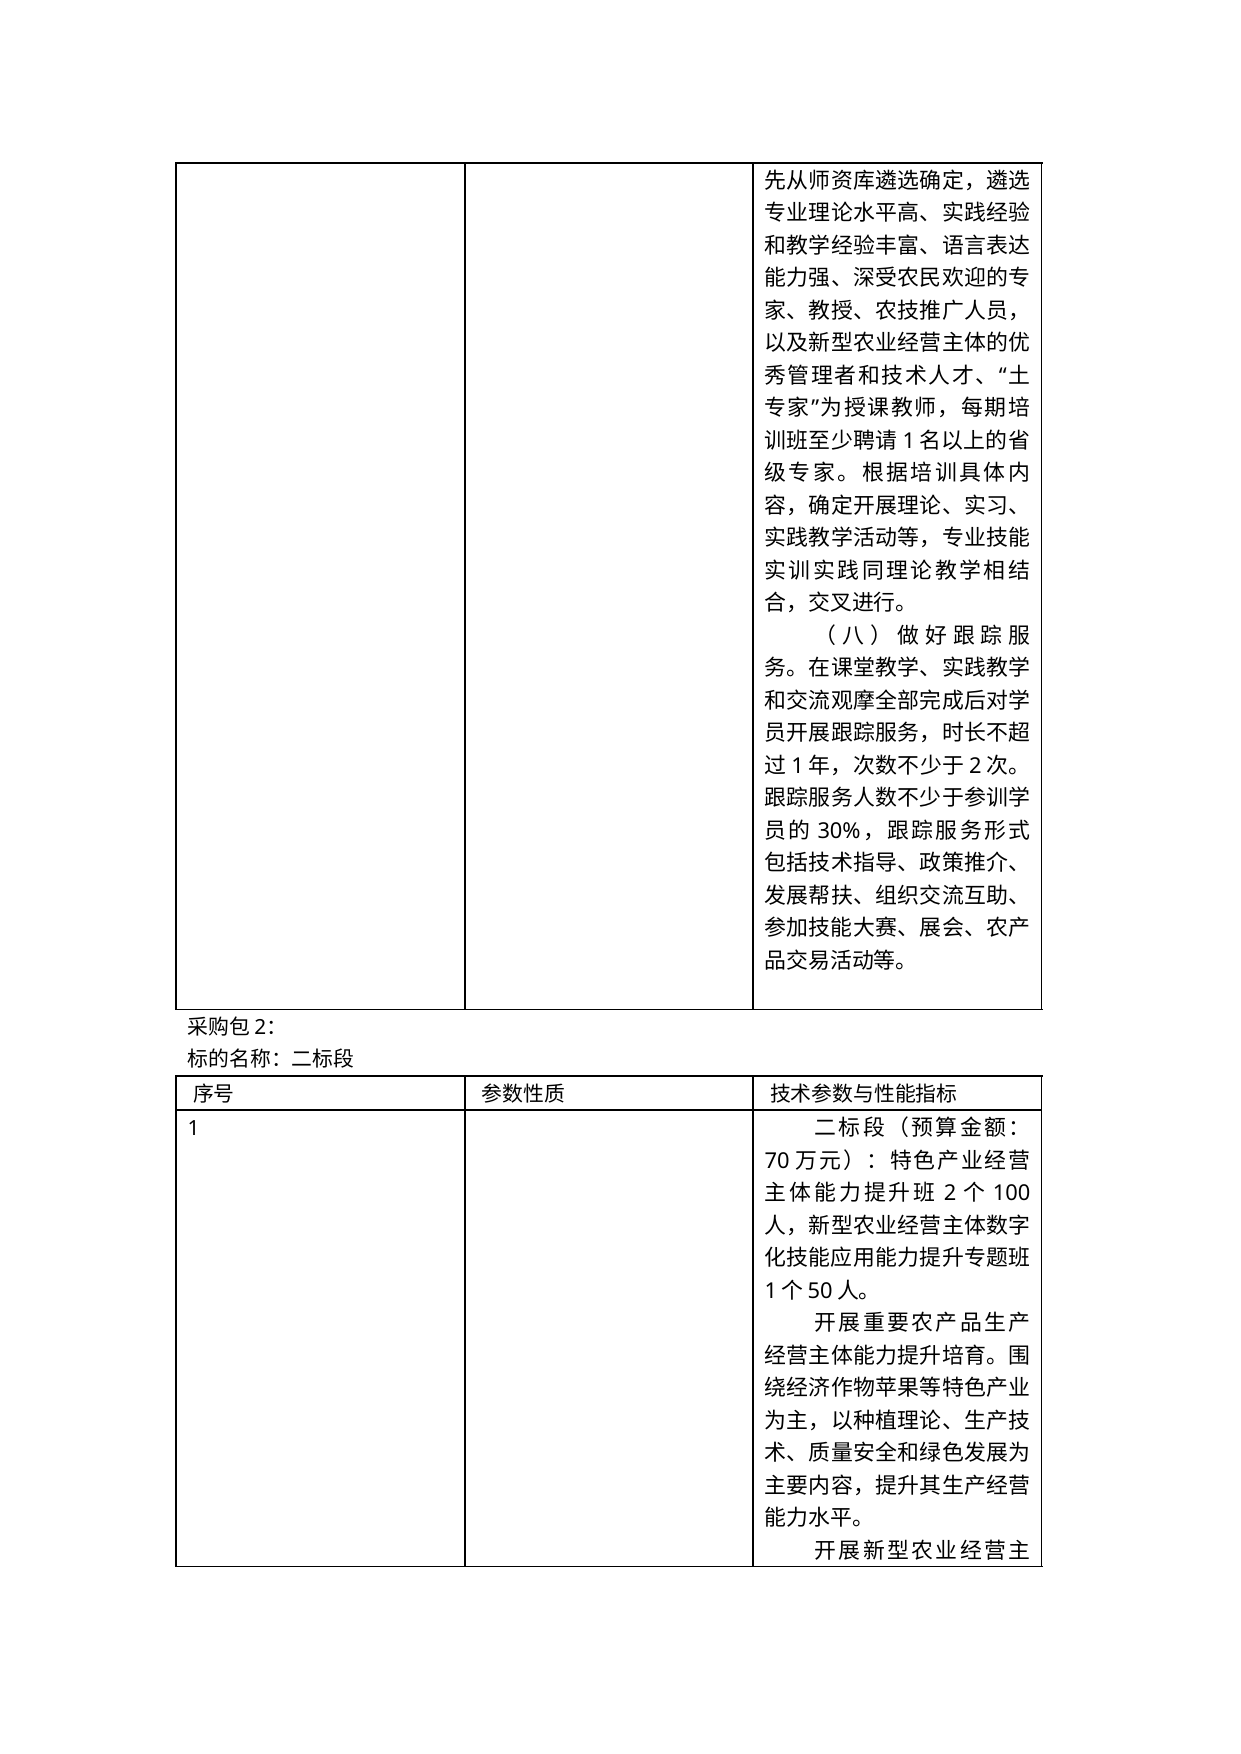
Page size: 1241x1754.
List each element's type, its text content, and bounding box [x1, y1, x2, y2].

table_cell 1 [177, 164, 464, 1008]
table_header 参数性质 [466, 1077, 752, 1109]
table_cell [466, 1111, 752, 1566]
table_header 序号 [177, 1077, 464, 1109]
table_header 技术参数与性能指标 [754, 1077, 1041, 1109]
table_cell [754, 164, 1041, 1008]
table_cell [466, 164, 752, 1008]
text 标的名称：二标段 [187, 1043, 1053, 1075]
table_cell 1 [177, 1111, 464, 1566]
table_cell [754, 1111, 1041, 1566]
text 采购包2： [187, 1010, 1053, 1043]
